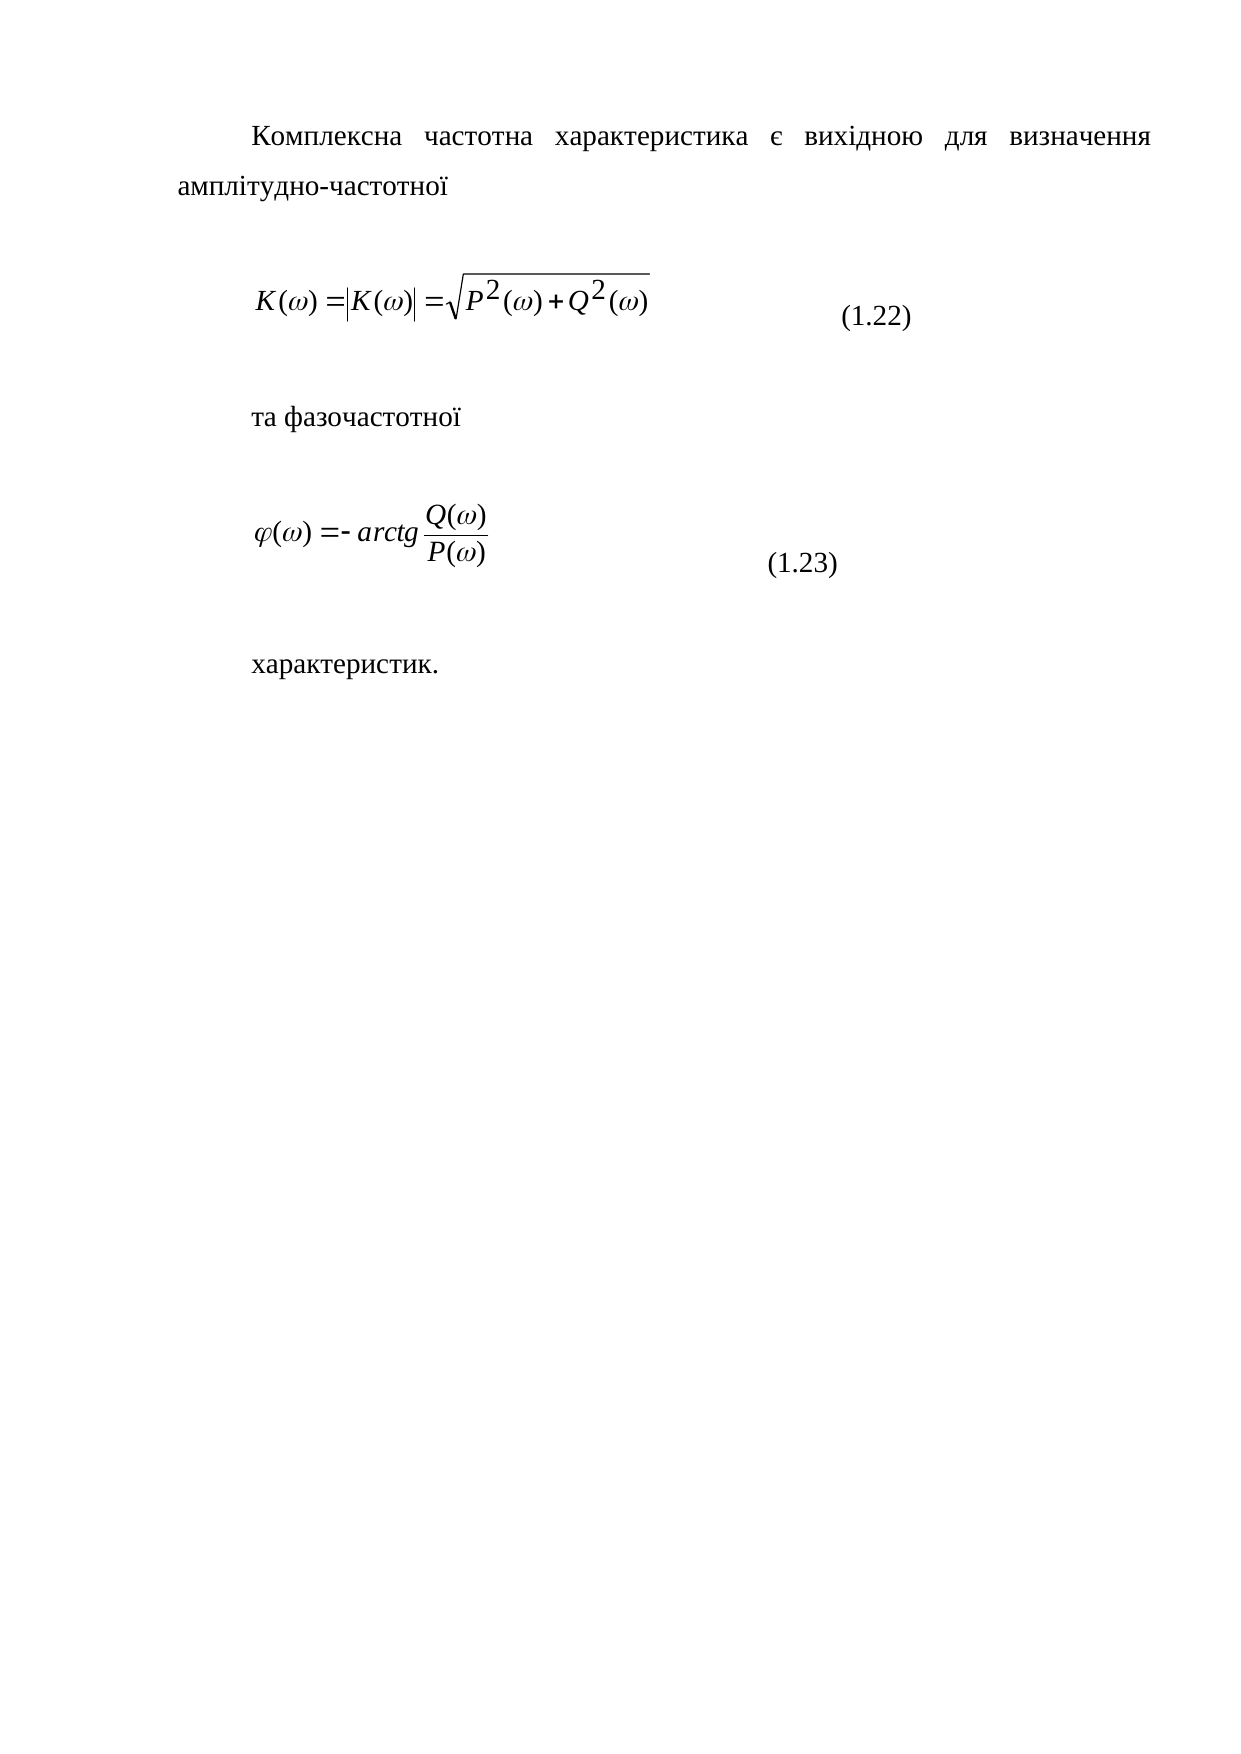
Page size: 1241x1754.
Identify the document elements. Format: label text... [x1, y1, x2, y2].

text (1.22) [177, 269, 1152, 332]
text характеристик. [177, 646, 1152, 680]
text та фазочастотної [177, 399, 1152, 432]
text Комплексна частотна характеристика є вихідною для визначення амплітудно-частотної [177, 118, 1152, 202]
text (1.23) [177, 499, 1152, 579]
